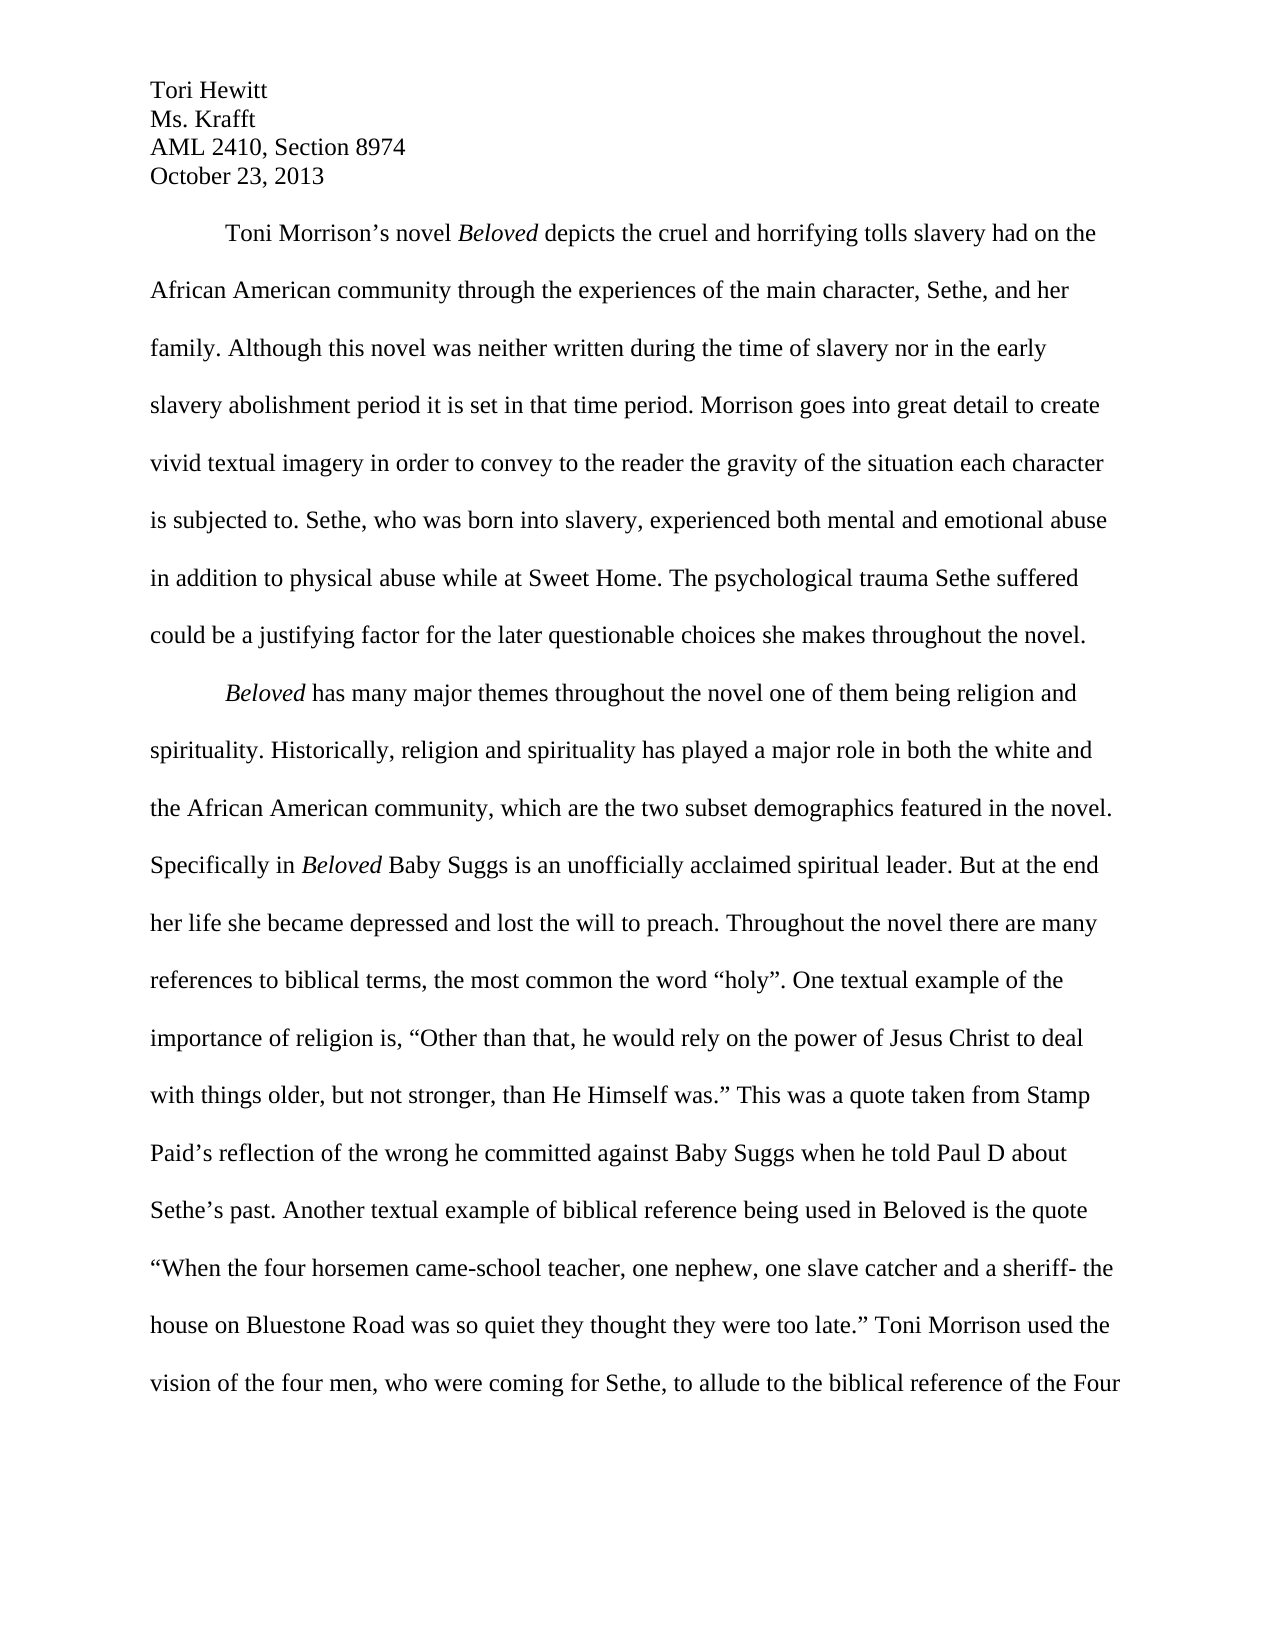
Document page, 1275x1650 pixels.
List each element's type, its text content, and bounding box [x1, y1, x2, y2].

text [150, 678, 1125, 1397]
text Toni Morrison’s novel Beloved depicts the cruel and horrifying tolls slavery had on the African American community through the experiences of the main character, Sethe, and her family. Although this novel was neither written during the time of slavery nor in the early slavery abolishment period it is set in that time period. Morrison goes into great detail to create vivid textual imagery in order to convey to the reader the gravity of the situation each character is subjected to. Sethe, who was born into slavery, experienced both mental and emotional abuse in addition to physical abuse while at Sweet Home. The psychological trauma Sethe suffered could be a justifying factor for the later questionable choices she makes throughout the novel. [150, 218, 1125, 649]
